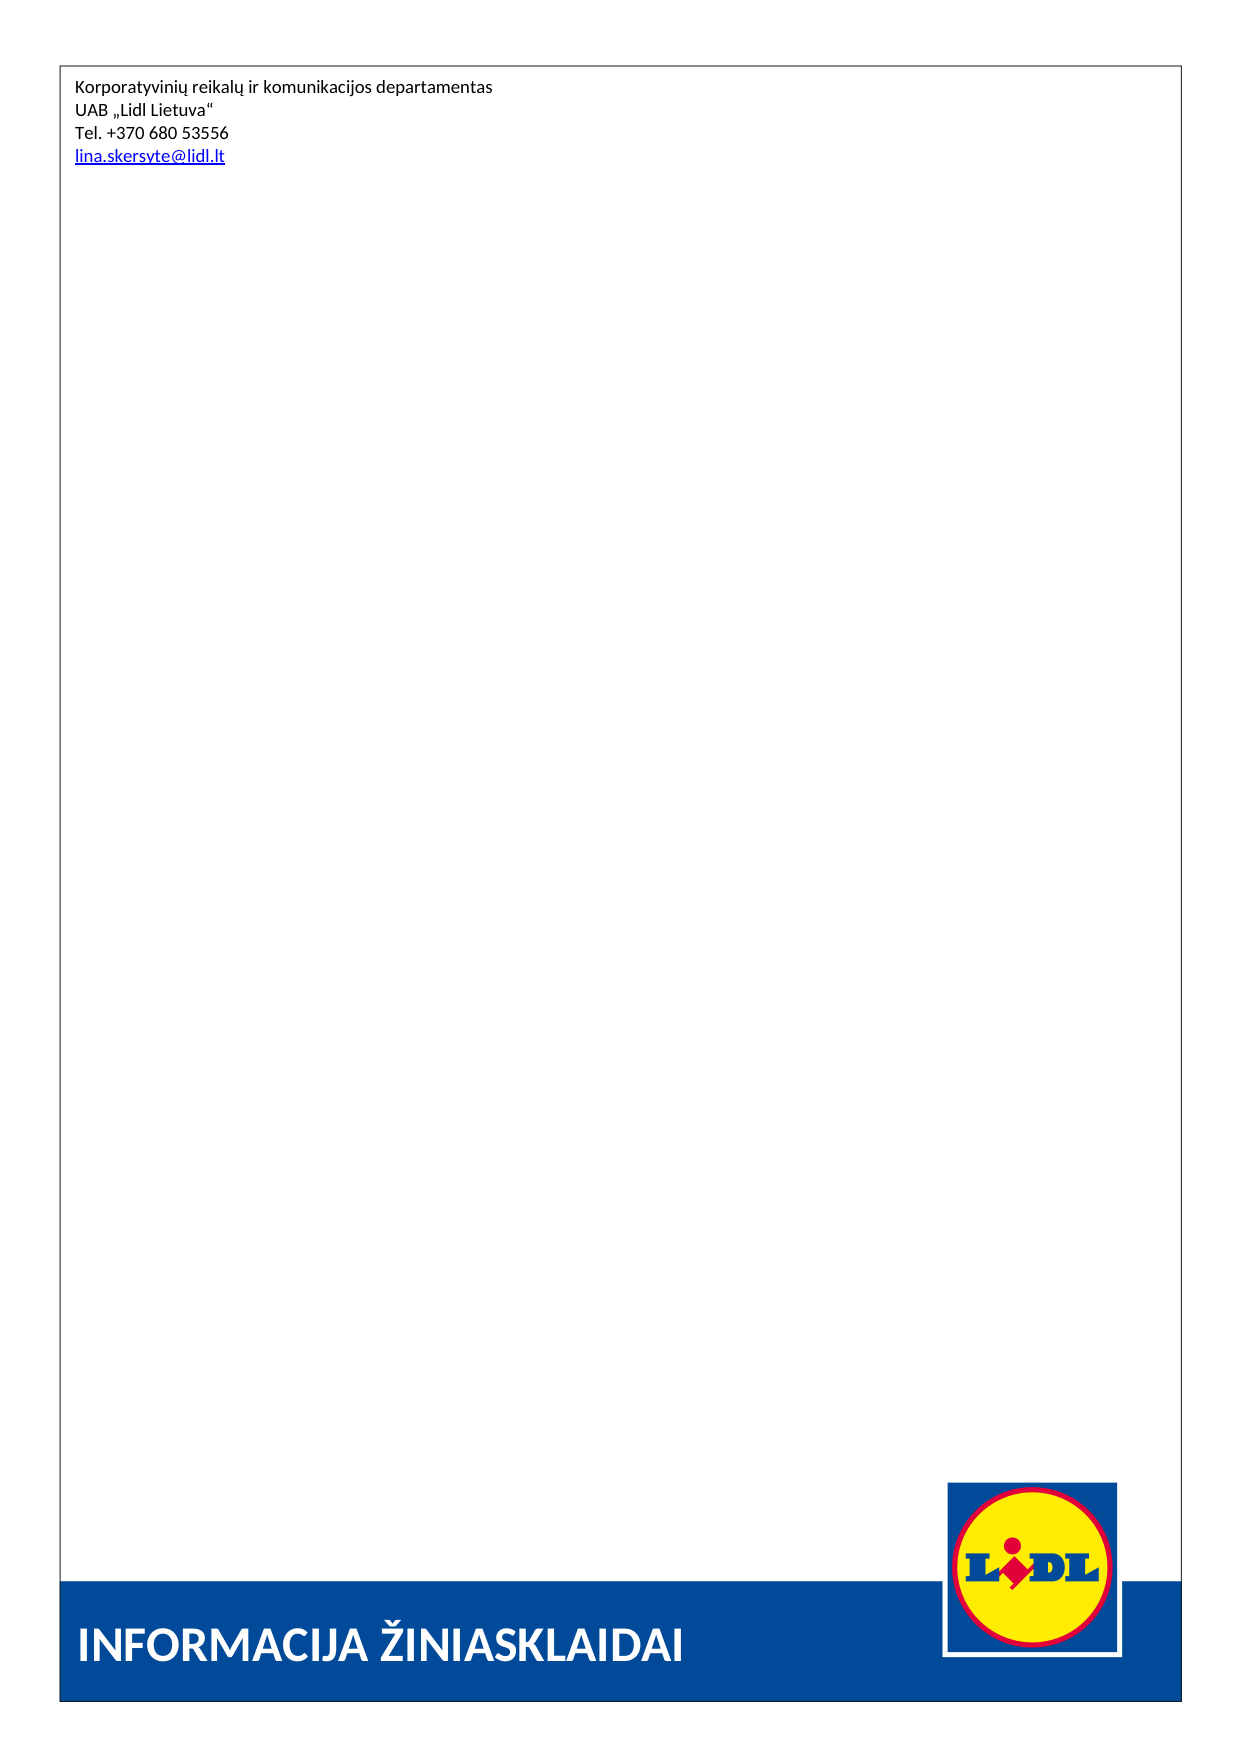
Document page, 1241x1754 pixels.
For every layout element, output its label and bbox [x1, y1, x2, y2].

text [75, 75, 1165, 167]
picture [0, 6, 1241, 1754]
